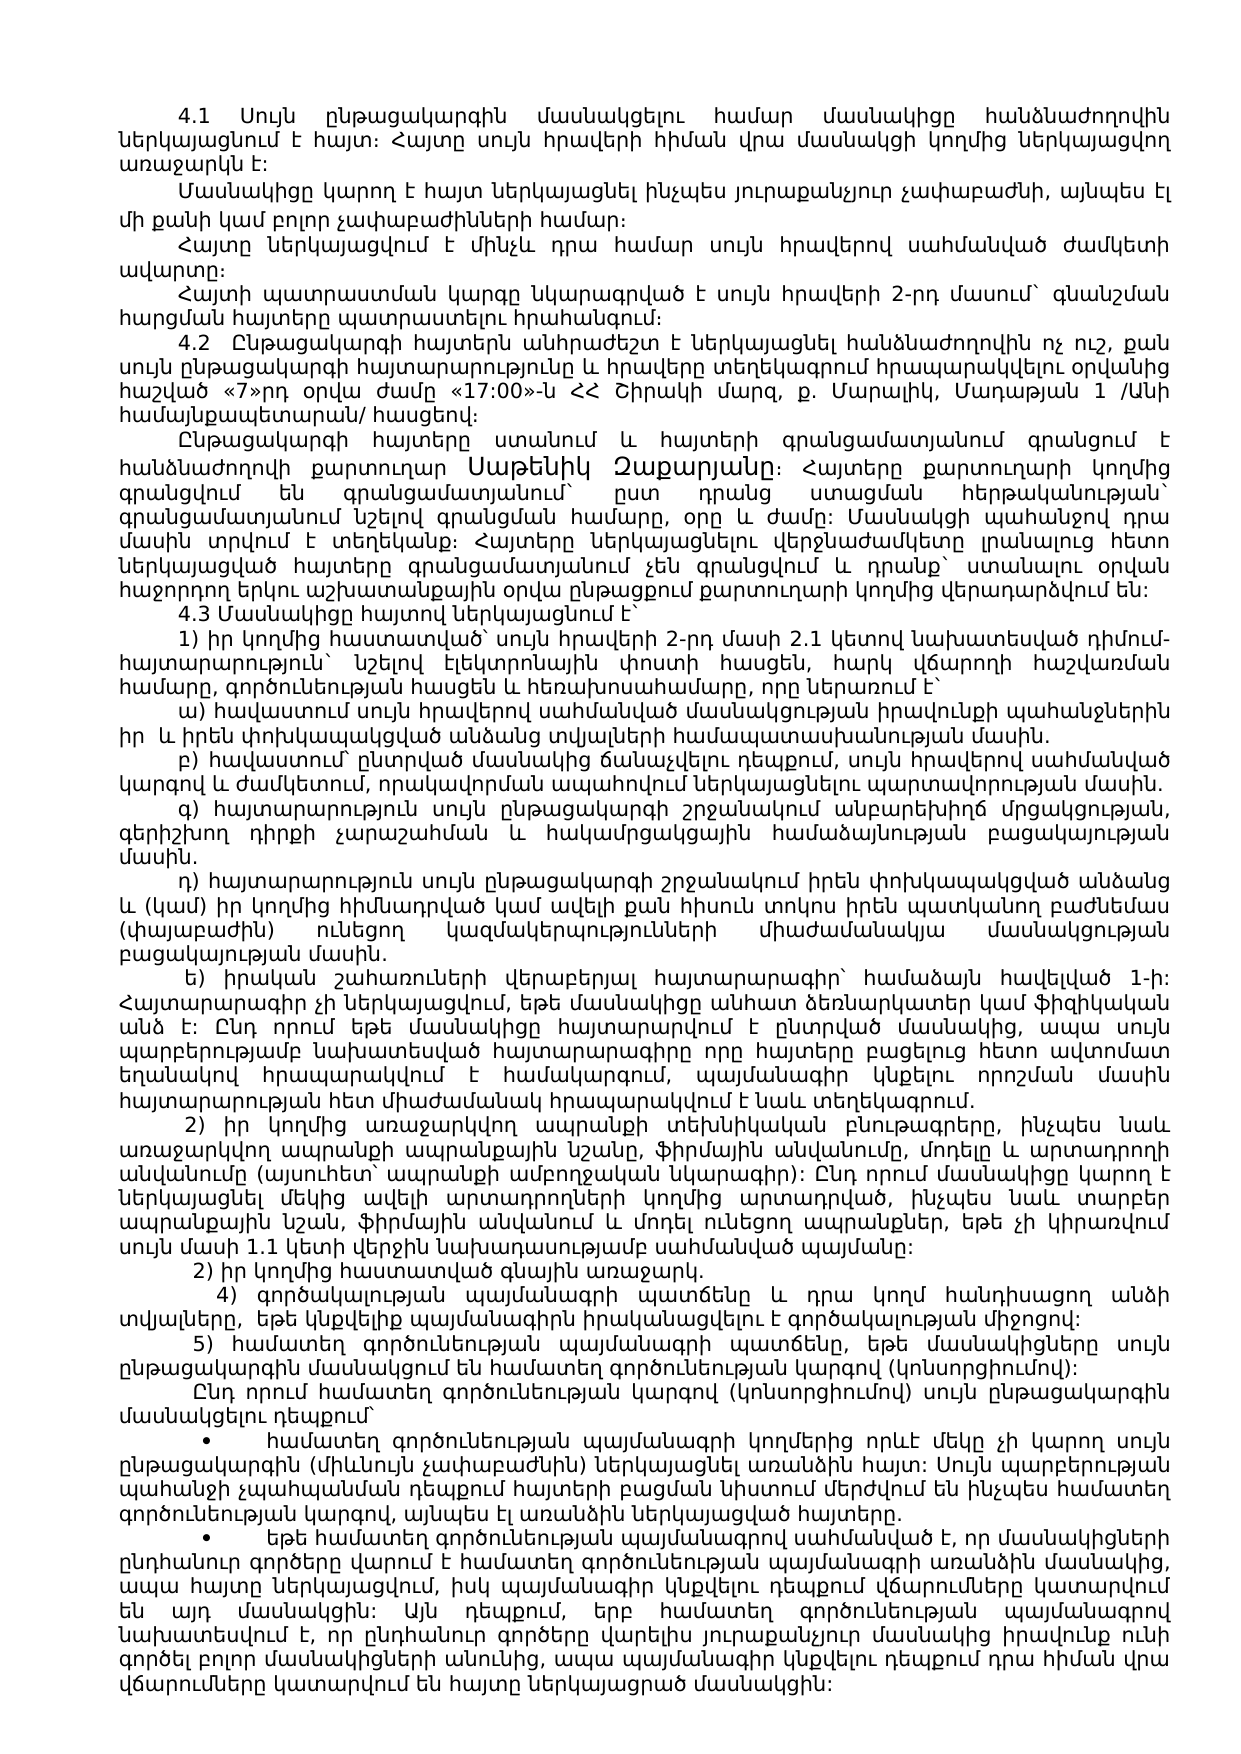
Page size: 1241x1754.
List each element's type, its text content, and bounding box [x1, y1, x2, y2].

text 4.3 Մասնակիցը հայտով ներկայացնում է` [118, 602, 1171, 627]
text Մասնակիցը կարող է հայտ ներկայացնել ինչպես յուրաքանչյուր չափաբաժնի, այնպես էլ մի քանի կամ բոլոր չափաբաժինների համար։ [118, 177, 1171, 233]
text ե) իրական շահառուների վերաբերյալ հայտարարագիր՝ համաձայն հավելված 1-ի: Հայտարարագիր չի ներկայացվում, եթե մասնակիցը անհատ ձեռնարկատեր կամ ֆիզիկական անձ է: Ընդ որում եթե մասնակիցը հայտարարվում է ընտրված մասնակից, ապա սույն պարբերությամբ նախատեսված հայտարարագիրը որը հայտերը բացելուց հետո ավտոմատ եղանակով հրապարակվում է համակարգում, պայմանագիր կնքելու որոշման մասին հայտարարության հետ միաժամանակ հրապարակվում է նաև տեղեկագրում․ [118, 966, 1171, 1113]
text 1) իր կողմից հաստատված՝ սույն հրավերի 2-րդ մասի 2.1 կետով նախատեսված դիմում-հայտարարություն` նշելով էլեկտրոնային փոստի հասցեն, հարկ վճարողի հաշվառման համարը, գործունեության հասցեն և հեռախոսահամարը, որը ներառում է` [118, 627, 1171, 699]
text դ) հայտարարություն սույն ընթացակարգի շրջանակում իրեն փոխկապակցված անձանց և (կամ) իր կողմից հիմնադրված կամ ավելի քան հիսուն տոկոս իրեն պատկանող բաժնեմաս (փայաբաժին) ունեցող կազմակերպությունների միաժամանակյա մասնակցության բացակայության մասին. [118, 869, 1171, 966]
text Հայտի պատրաստման կարգը նկարագրված է սույն հրավերի 2-րդ մասում` գնանշման հարցման հայտերը պատրաստելու հրահանգում։ [118, 282, 1171, 331]
text Ընդ որում համատեղ գործունեության կարգով (կոնսորցիումով) սույն ընթացակարգին մասնակցելու դեպքում՝ [118, 1380, 1171, 1429]
list համատեղ գործունեության պայմանագրի կողմերից որևէ մեկը չի կարող սույն ընթացակարգին (միևնույն չափաբաժնին) ներկայացնել առանձին հայտ: Սույն պարբերության պահանջի չպահպանման դեպքում հայտերի բացման նիստում մերժվում են ինչպես համատեղ գործունեության կարգով, այնպես էլ առանձին ներկայացված հայտերը. [118, 1429, 1171, 1526]
text Հայտը ներկայացվում է մինչև դրա համար սույն հրավերով սահմանված ժամկետի ավարտը։ [118, 233, 1171, 282]
text ա) հավաստում սույն հրավերով սահմանված մասնակցության իրավունքի պահանջներին իր և իրեն փոխկապակցված անձանց տվյալների համապատասխանության մասին. [118, 699, 1171, 748]
text 4) գործակալության պայմանագրի պատճենը և դրա կողմ հանդիսացող անձի տվյալները, եթե կնքվելիք պայմանագիրն իրականացվելու է գործակալության միջոցով: [118, 1283, 1171, 1332]
text 4.1 Սույն ընթացակարգին մասնակցելու համար մասնակիցը հանձնաժողովին ներկայացնում է հայտ։ Հայտը սույն հրավերի հիման վրա մասնակցի կողմից ներկայացվող առաջարկն է: [118, 104, 1171, 177]
text 2) իր կողմից հաստատված գնային առաջարկ. [118, 1259, 1171, 1283]
text 5) համատեղ գործունեության պայմանագրի պատճենը, եթե մասնակիցները սույն ընթացակարգին մասնակցում են համատեղ գործունեության կարգով (կոնսորցիումով): [118, 1332, 1171, 1380]
list եթե համատեղ գործունեության պայմանագրով սահմանված է, որ մասնակիցների ընդհանուր գործերը վարում է համատեղ գործունեության պայմանագրի առանձին մասնակից, ապա հայտը ներկայացվում, իսկ պայմանագիր կնքվելու դեպքում վճարումները կատարվում են այդ մասնակցին: Այն դեպքում, երբ համատեղ գործունեության պայմանագրով նախատեսվում է, որ ընդհանուր գործերը վարելիս յուրաքանչյուր մասնակից իրավունք ունի գործել բոլոր մասնակիցների անունից, ապա պայմանագիր կնքվելու դեպքում դրա հիման վրա վճարումները կատարվում են հայտը ներկայացրած մասնակցին: [118, 1526, 1171, 1696]
text բ) հավաստում՝ ընտրված մասնակից ճանաչվելու դեպքում, սույն հրավերով սահմանված կարգով և ժամկետում, որակավորման ապահովում ներկայացնելու պարտավորության մասին. [118, 748, 1171, 797]
text 4.2 Ընթացակարգի հայտերն անհրաժեշտ է ներկայացնել հանձնաժողովին ոչ ուշ, քան սույն ընթացակարգի հայտարարությունը և հրավերը տեղեկագրում հրապարակվելու օրվանից հաշված «7»րդ օրվա ժամը «17:00»-ն ՀՀ Շիրակի մարզ, ք. Մարալիկ, Մադաթյան 1 /Անի համայնքապետարան/ հասցեով։ [118, 331, 1171, 428]
text գ) հայտարարություն սույն ընթացակարգի շրջանակում անբարեխիղճ մրցակցության, գերիշխող դիրքի չարաշահման և հակամրցակցային համաձայնության բացակայության մասին. [118, 797, 1171, 869]
text Ընթացակարգի հայտերը ստանում և հայտերի գրանցամատյանում գրանցում է հանձնաժողովի քարտուղար Սաթենիկ Զաքարյանը։ Հայտերը քարտուղարի կողմից գրանցվում են գրանցամատյանում` ըստ դրանց ստացման հերթականության` գրանցամատյանում նշելով գրանցման համարը, օրը և ժամը: Մասնակցի պահանջով դրա մասին տրվում է տեղեկանք։ Հայտերը ներկայացնելու վերջնաժամկետը լրանալուց հետո ներկայացված հայտերը գրանցամատյանում չեն գրանցվում և դրանք` ստանալու օրվան հաջորդող երկու աշխատանքային օրվա ընթացքում քարտուղարի կողմից վերադարձվում են: [118, 428, 1171, 602]
text 2) իր կողմից առաջարկվող ապրանքի տեխնիկական բնութագրերը, ինչպես նաև առաջարկվող ապրանքի ապրանքային նշանը, ֆիրմային անվանումը, մոդելը և արտադրողի անվանումը (այսուհետ՝ ապրանքի ամբողջական նկարագիր): Ընդ որում մասնակիցը կարող է ներկայացնել մեկից ավելի արտադրողների կողմից արտադրված, ինչպես նաև տարբեր ապրանքային նշան, ֆիրմային անվանում և մոդել ունեցող ապրանքներ, եթե չի կիրառվում սույն մասի 1.1 կետի վերջին նախադասությամբ սահմանված պայմանը: [118, 1113, 1171, 1259]
